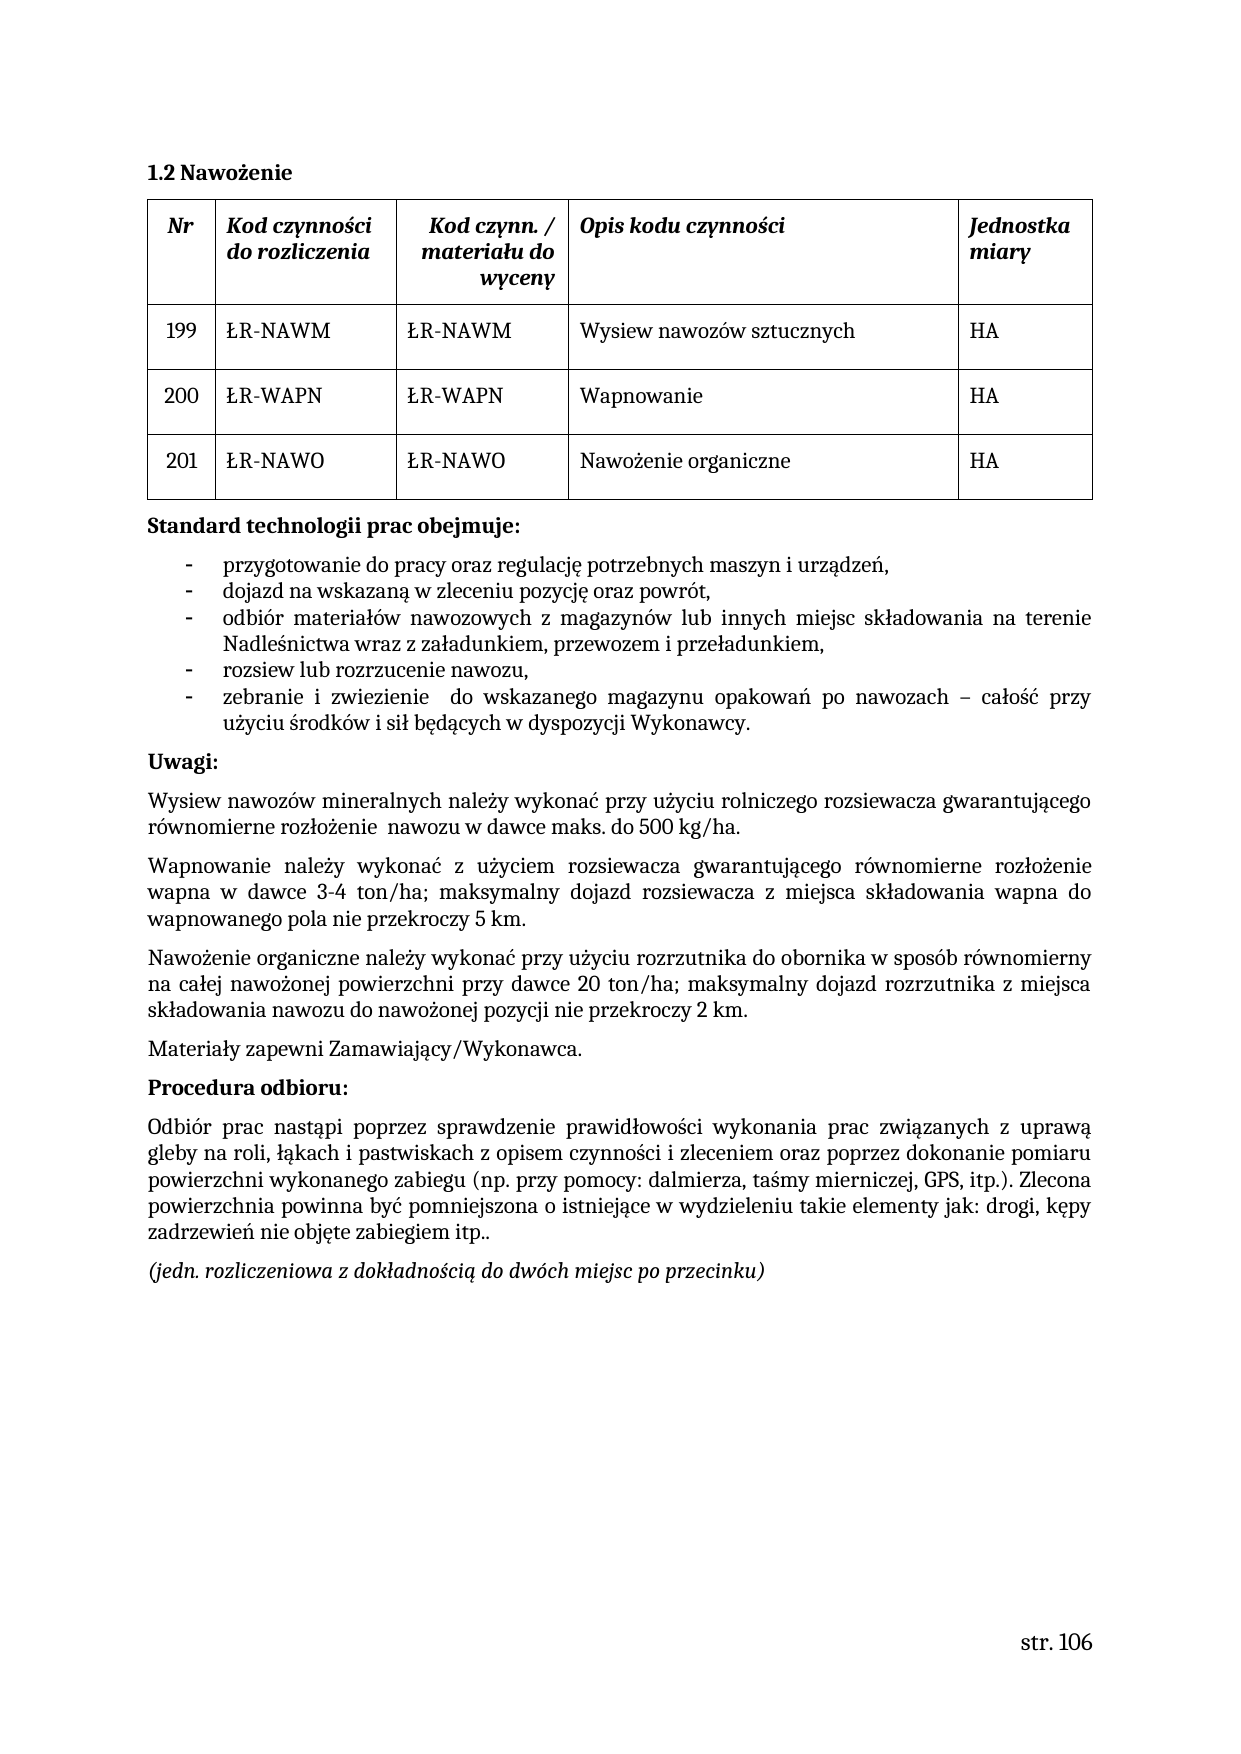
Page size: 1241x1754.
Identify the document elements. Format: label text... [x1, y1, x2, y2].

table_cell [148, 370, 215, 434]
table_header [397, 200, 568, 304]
text Nawożenie organiczne należy wykonać przy użyciu rozrzutnika do obornika w sposób równomierny na całej nawożonej powierzchni przy dawce 20 ton/ha; maksymalny dojazd rozrzutnika z miejsca składowania nawozu do nawożonej pozycji nie przekroczy 2 km. [148, 944, 1093, 1023]
text Procedura odbioru: [148, 1075, 1093, 1101]
text Wapnowanie należy wykonać z użyciem rozsiewacza gwarantującego równomierne rozłożenie wapna w dawce 3-4 ton/ha; maksymalny dojazd rozsiewacza z miejsca składowania wapna do wapnowanego pola nie przekroczy 5 km. [148, 853, 1093, 932]
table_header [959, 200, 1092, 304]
text Uwagi: [148, 749, 1093, 775]
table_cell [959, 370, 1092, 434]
text 1.2 Nawożenie [148, 160, 1093, 186]
text Odbiór prac nastąpi poprzez sprawdzenie prawidłowości wykonania prac związanych z uprawą gleby na roli, łąkach i pastwiskach z opisem czynności i zleceniem oraz poprzez dokonanie pomiaru powierzchni wykonanego zabiegu (np. przy pomocy: dalmierza, taśmy mierniczej, GPS, itp.). Zlecona powierzchnia powinna być pomniejszona o istniejące w wydzieleniu takie elementy jak: drogi, kępy zadrzewień nie objęte zabiegiem itp.. [148, 1114, 1093, 1245]
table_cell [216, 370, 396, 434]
list rozsiew lub rozrzucenie nawozu, [185, 657, 1093, 683]
list zebranie i zwiezienie do wskazanego magazynu opakowań po nawozach – całość przy użyciu środków i sił będących w dyspozycji Wykonawcy. [185, 683, 1093, 736]
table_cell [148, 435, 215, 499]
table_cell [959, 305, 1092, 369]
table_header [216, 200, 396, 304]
list odbiór materiałów nawozowych z magazynów lub innych miejsc składowania na terenie Nadleśnictwa wraz z załadunkiem, przewozem i przeładunkiem, [185, 604, 1093, 657]
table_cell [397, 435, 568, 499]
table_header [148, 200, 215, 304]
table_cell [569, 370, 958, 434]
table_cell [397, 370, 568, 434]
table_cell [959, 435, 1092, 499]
text (jedn. rozliczeniowa z dokładnością do dwóch miejsc po przecinku) [148, 1258, 1093, 1284]
text Wysiew nawozów mineralnych należy wykonać przy użyciu rolniczego rozsiewacza gwarantującego równomierne rozłożenie nawozu w dawce maks. do 500 kg/ha. [148, 788, 1093, 840]
list przygotowanie do pracy oraz regulację potrzebnych maszyn i urządzeń, [185, 552, 1093, 578]
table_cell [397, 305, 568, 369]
list dojazd na wskazaną w zleceniu pozycję oraz powrót, [185, 578, 1093, 604]
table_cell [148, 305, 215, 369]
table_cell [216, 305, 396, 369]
text Materiały zapewni Zamawiający/Wykonawca. [148, 1036, 1093, 1062]
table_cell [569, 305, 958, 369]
text Standard technologii prac obejmuje: [148, 513, 1093, 539]
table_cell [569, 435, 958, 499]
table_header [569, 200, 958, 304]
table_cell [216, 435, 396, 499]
